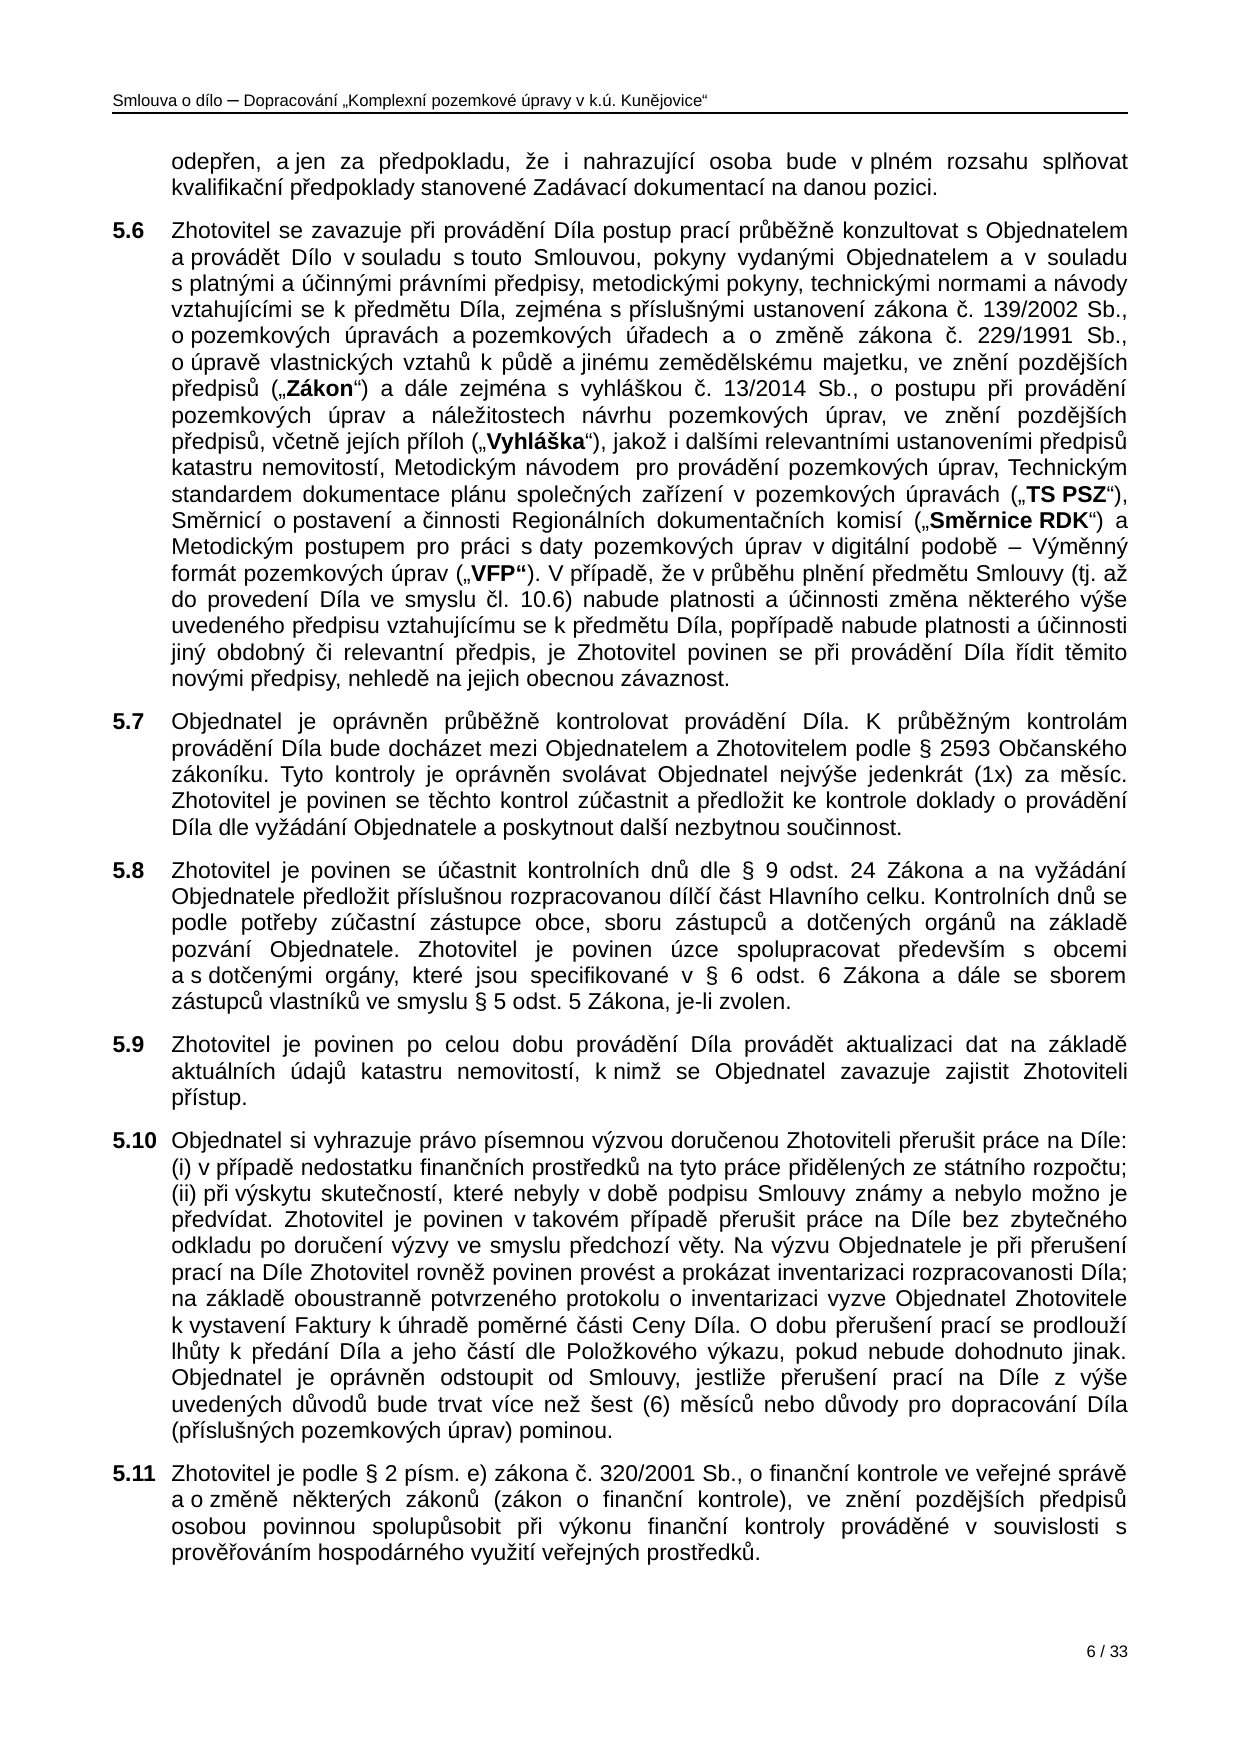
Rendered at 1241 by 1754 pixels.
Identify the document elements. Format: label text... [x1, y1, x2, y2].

text Zhotovitel je podle § 2 písm. e) zákona č. 320/2001 Sb., o finanční kontrole ve veřejné správě a o změně některých zákonů (zákon o finanční kontrole), ve znění pozdějších předpisů osobou povinnou spolupůsobit při výkonu finanční kontroly prováděné v souvislosti s prověřováním hospodárného využití veřejných prostředků. [112, 1460, 1128, 1565]
text Objednatel si vyhrazuje právo písemnou výzvou doručenou Zhotoviteli přerušit práce na Díle: (i) v případě nedostatku finančních prostředků na tyto práce přidělených ze státního rozpočtu; (ii) při výskytu skutečností, které nebyly v době podpisu Smlouvy známy a nebylo možno je předvídat. Zhotovitel je povinen v takovém případě přerušit práce na Díle bez zbytečného odkladu po doručení výzvy ve smyslu předchozí věty. Na výzvu Objednatele je při přerušení prací na Díle Zhotovitel rovněž povinen provést a prokázat inventarizaci rozpracovanosti Díla; na základě oboustranně potvrzeného protokolu o inventarizaci vyzve Objednatel Zhotovitele k vystavení Faktury k úhradě poměrné části Ceny Díla. O dobu přerušení prací se prodlouží lhůty k předání Díla a jeho částí dle Položkového výkazu, pokud nebude dohodnuto jinak. Objednatel je oprávněn odstoupit od Smlouvy, jestliže přerušení prací na Díle z výše uvedených důvodů bude trvat více než šest (6) měsíců nebo důvody pro dopracování Díla (příslušných pozemkových úprav) pominou. [112, 1127, 1128, 1443]
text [112, 148, 1128, 200]
text Zhotovitel je povinen po celou dobu provádění Díla provádět aktualizaci dat na základě aktuálních údajů katastru nemovitostí, k nimž se Objednatel zavazuje zajistit Zhotoviteli přístup. [112, 1031, 1128, 1110]
text Objednatel je oprávněn průběžně kontrolovat provádění Díla. K průběžným kontrolám provádění Díla bude docházet mezi Objednatelem a Zhotovitelem podle § 2593 Občanského zákoníku. Tyto kontroly je oprávněn svolávat Objednatel nejvýše jedenkrát (1x) za měsíc. Zhotovitel je povinen se těchto kontrol zúčastnit a předložit ke kontrole doklady o provádění Díla dle vyžádání Objednatele a poskytnout další nezbytnou součinnost. [112, 708, 1128, 840]
text Zhotovitel je povinen se účastnit kontrolních dnů dle § 9 odst. 24 Zákona a na vyžádání Objednatele předložit příslušnou rozpracovanou dílčí část Hlavního celku. Kontrolních dnů se podle potřeby zúčastní zástupce obce, sboru zástupců a dotčených orgánů na základě pozvání Objednatele. Zhotovitel je povinen úzce spolupracovat především s obcemi a s dotčenými orgány, které jsou specifikované v § 6 odst. 6 Zákona a dále se sborem zástupců vlastníků ve smyslu § 5 odst. 5 Zákona, je-li zvolen. [112, 857, 1128, 1015]
text Zhotovitel se zavazuje při provádění Díla postup prací průběžně konzultovat s Objednatelem a provádět Dílo v souladu s touto Smlouvou, pokyny vydanými Objednatelem a v souladu s platnými a účinnými právními předpisy, metodickými pokyny, technickými normami a návody vztahujícími se k předmětu Díla, zejména s příslušnými ustanovení zákona č. 139/2002 Sb., o pozemkových úpravách a pozemkových úřadech a o změně zákona č. 229/1991 Sb., o úpravě vlastnických vztahů k půdě a jinému zemědělskému majetku, ve znění pozdějších předpisů („Zákon“) a dále zejména s vyhláškou č. 13/2014 Sb., o postupu při provádění pozemkových úprav a náležitostech návrhu pozemkových úprav, ve znění pozdějších předpisů, včetně jejích příloh („Vyhláška“), jakož i dalšími relevantními ustanoveními předpisů katastru nemovitostí, Metodickým návodem pro provádění pozemkových úprav, Technickým standardem dokumentace plánu společných zařízení v pozemkových úpravách („TS PSZ“), Směrnicí o postavení a činnosti Regionálních dokumentačních komisí („Směrnice RDK“) a Metodickým postupem pro práci s daty pozemkových úprav v digitální podobě – Výměnný formát pozemkových úprav („VFP“). V případě, že v průběhu plnění předmětu Smlouvy (tj. až do provedení Díla ve smyslu čl. 10.6) nabude platnosti a účinnosti změna některého výše uvedeného předpisu vztahujícímu se k předmětu Díla, popřípadě nabude platnosti a účinnosti jiný obdobný či relevantní předpis, je Zhotovitel povinen se při provádění Díla řídit těmito novými předpisy, nehledě na jejich obecnou závaznost. [112, 217, 1128, 691]
